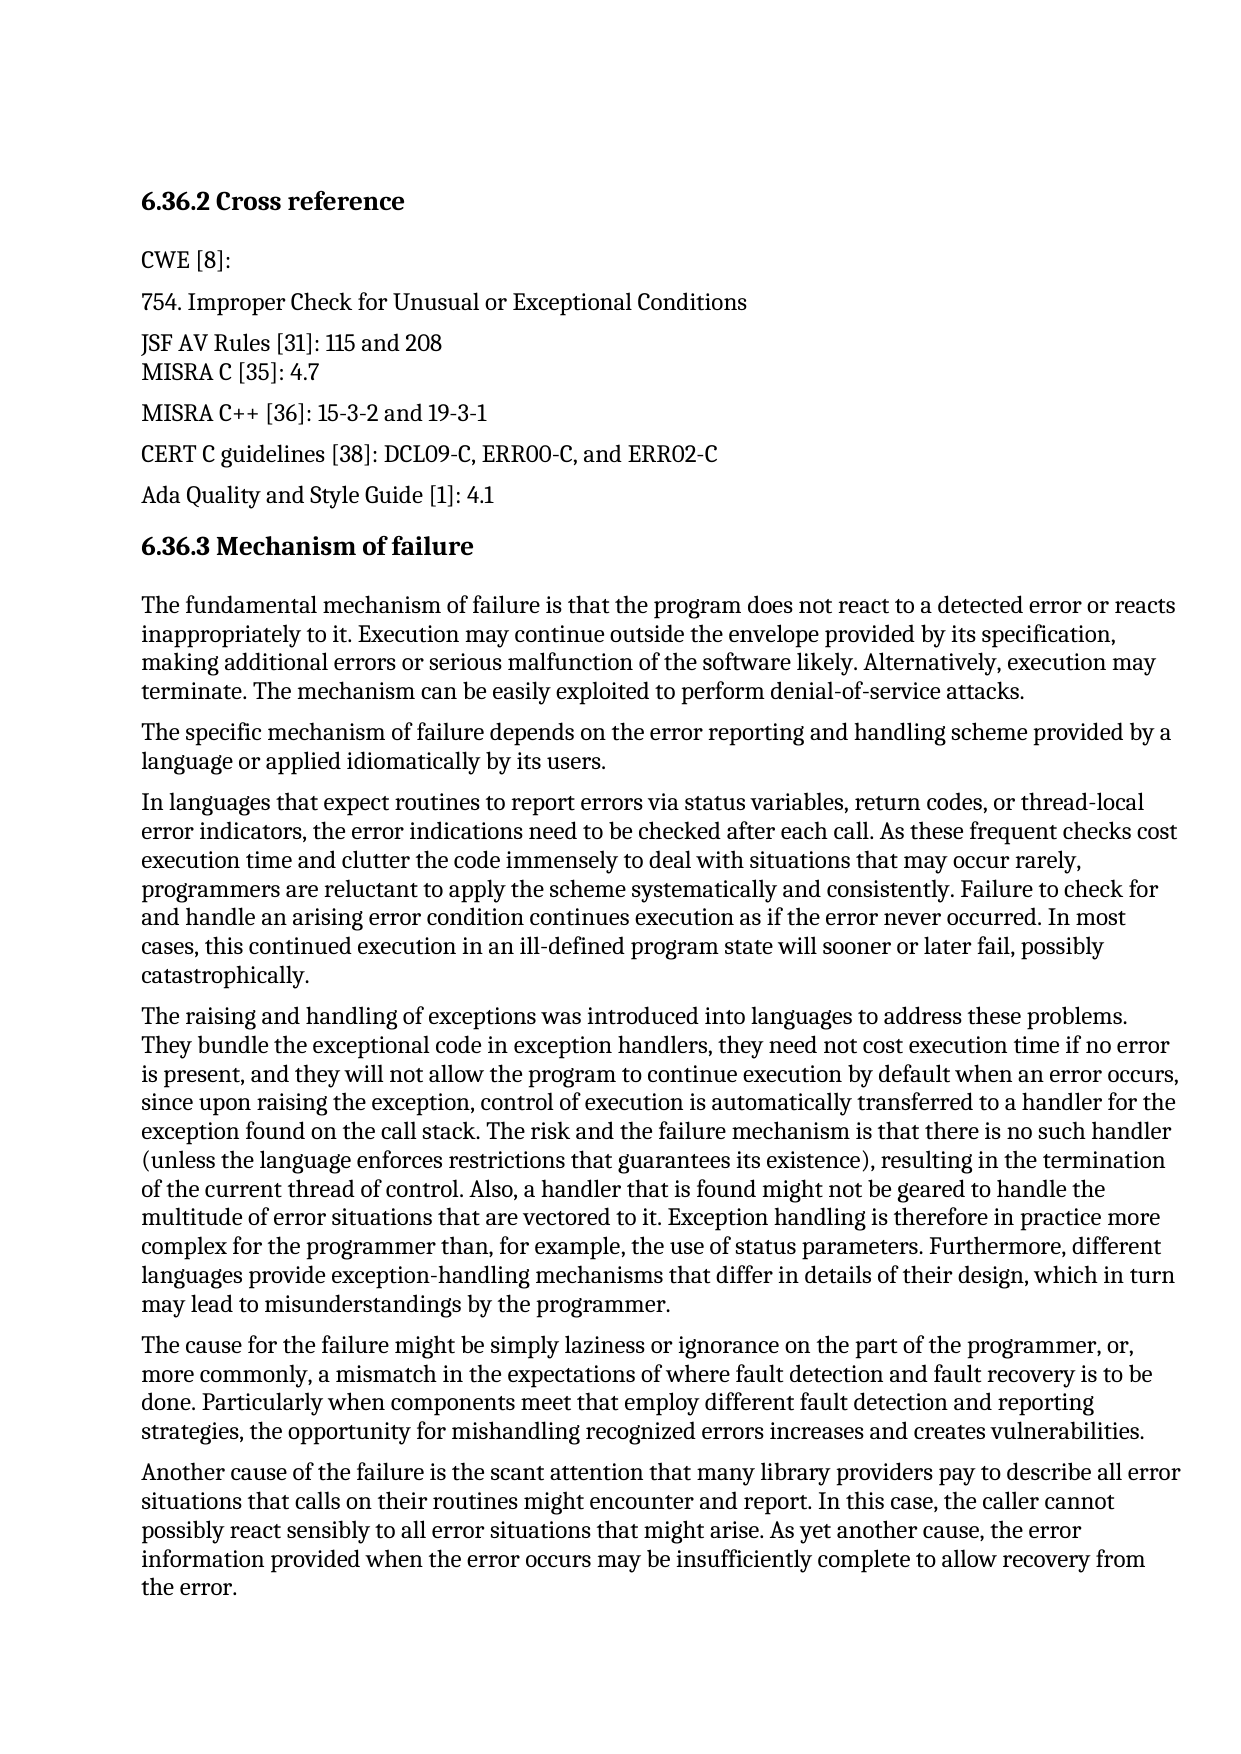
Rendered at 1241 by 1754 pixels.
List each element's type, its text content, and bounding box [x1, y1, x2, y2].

text Ada Quality and Style Guide [1]: 4.1 [141, 481, 1182, 510]
text The cause for the failure might be simply laziness or ignorance on the part of the programmer, or, more commonly, a mismatch in the expectations of where fault detection and fault recovery is to be done. Particularly when components meet that employ different fault detection and reporting strategies, the opportunity for mishandling recognized errors increases and creates vulnerabilities. [141, 1331, 1182, 1446]
text The fundamental mechanism of failure is that the program does not react to a detected error or reacts inappropriately to it. Execution may continue outside the envelope provided by its specification, making additional errors or serious malfunction of the software likely. Alternatively, execution may terminate. The mechanism can be easily exploited to perform denial-of-service attacks. [141, 591, 1182, 706]
text In languages that expect routines to report errors via status variables, return codes, or thread-local error indicators, the error indications need to be checked after each call. As these frequent checks cost execution time and clutter the code immensely to deal with situations that may occur rarely, programmers are reluctant to apply the scheme systematically and consistently. Failure to check for and handle an arising error condition continues execution as if the error never occurred. In most cases, this continued execution in an ill-defined program state will sooner or later fail, possibly catastrophically. [141, 788, 1182, 989]
subtitle 6.36.2 Cross reference [141, 186, 1182, 217]
text CERT C guidelines [38]: DCL09-C, ERR00-C, and ERR02-C [141, 440, 1182, 469]
text CWE [8]: [141, 246, 1182, 275]
text Another cause of the failure is the scant attention that many library providers pay to describe all error situations that calls on their routines might encounter and report. In this case, the caller cannot possibly react sensibly to all error situations that might arise. As yet another cause, the error information provided when the error occurs may be insufficiently complete to allow recovery from the error. [141, 1458, 1182, 1602]
text JSF AV Rules [31]: 115 and 208 MISRA C [35]: 4.7 [141, 329, 1182, 386]
text The specific mechanism of failure depends on the error reporting and handling scheme provided by a language or applied idiomatically by its users. [141, 718, 1182, 776]
subtitle 6.36.3 Mechanism of failure [141, 531, 1182, 562]
text MISRA C++ [36]: 15-3-2 and 19-3-1 [141, 399, 1182, 427]
text 754. Improper Check for Unusual or Exceptional Conditions [141, 287, 1182, 316]
text The raising and handling of exceptions was introduced into languages to address these problems. They bundle the exceptional code in exception handlers, they need not cost execution time if no error is present, and they will not allow the program to continue execution by default when an error occurs, since upon raising the exception, control of execution is automatically transferred to a handler for the exception found on the call stack. The risk and the failure mechanism is that there is no such handler (unless the language enforces restrictions that guarantees its existence), resulting in the termination of the current thread of control. Also, a handler that is found might not be geared to handle the multitude of error situations that are vectored to it. Exception handling is therefore in practice more complex for the programmer than, for example, the use of status parameters. Furthermore, different languages provide exception-handling mechanisms that differ in details of their design, which in turn may lead to misunderstandings by the programmer. [141, 1002, 1182, 1318]
